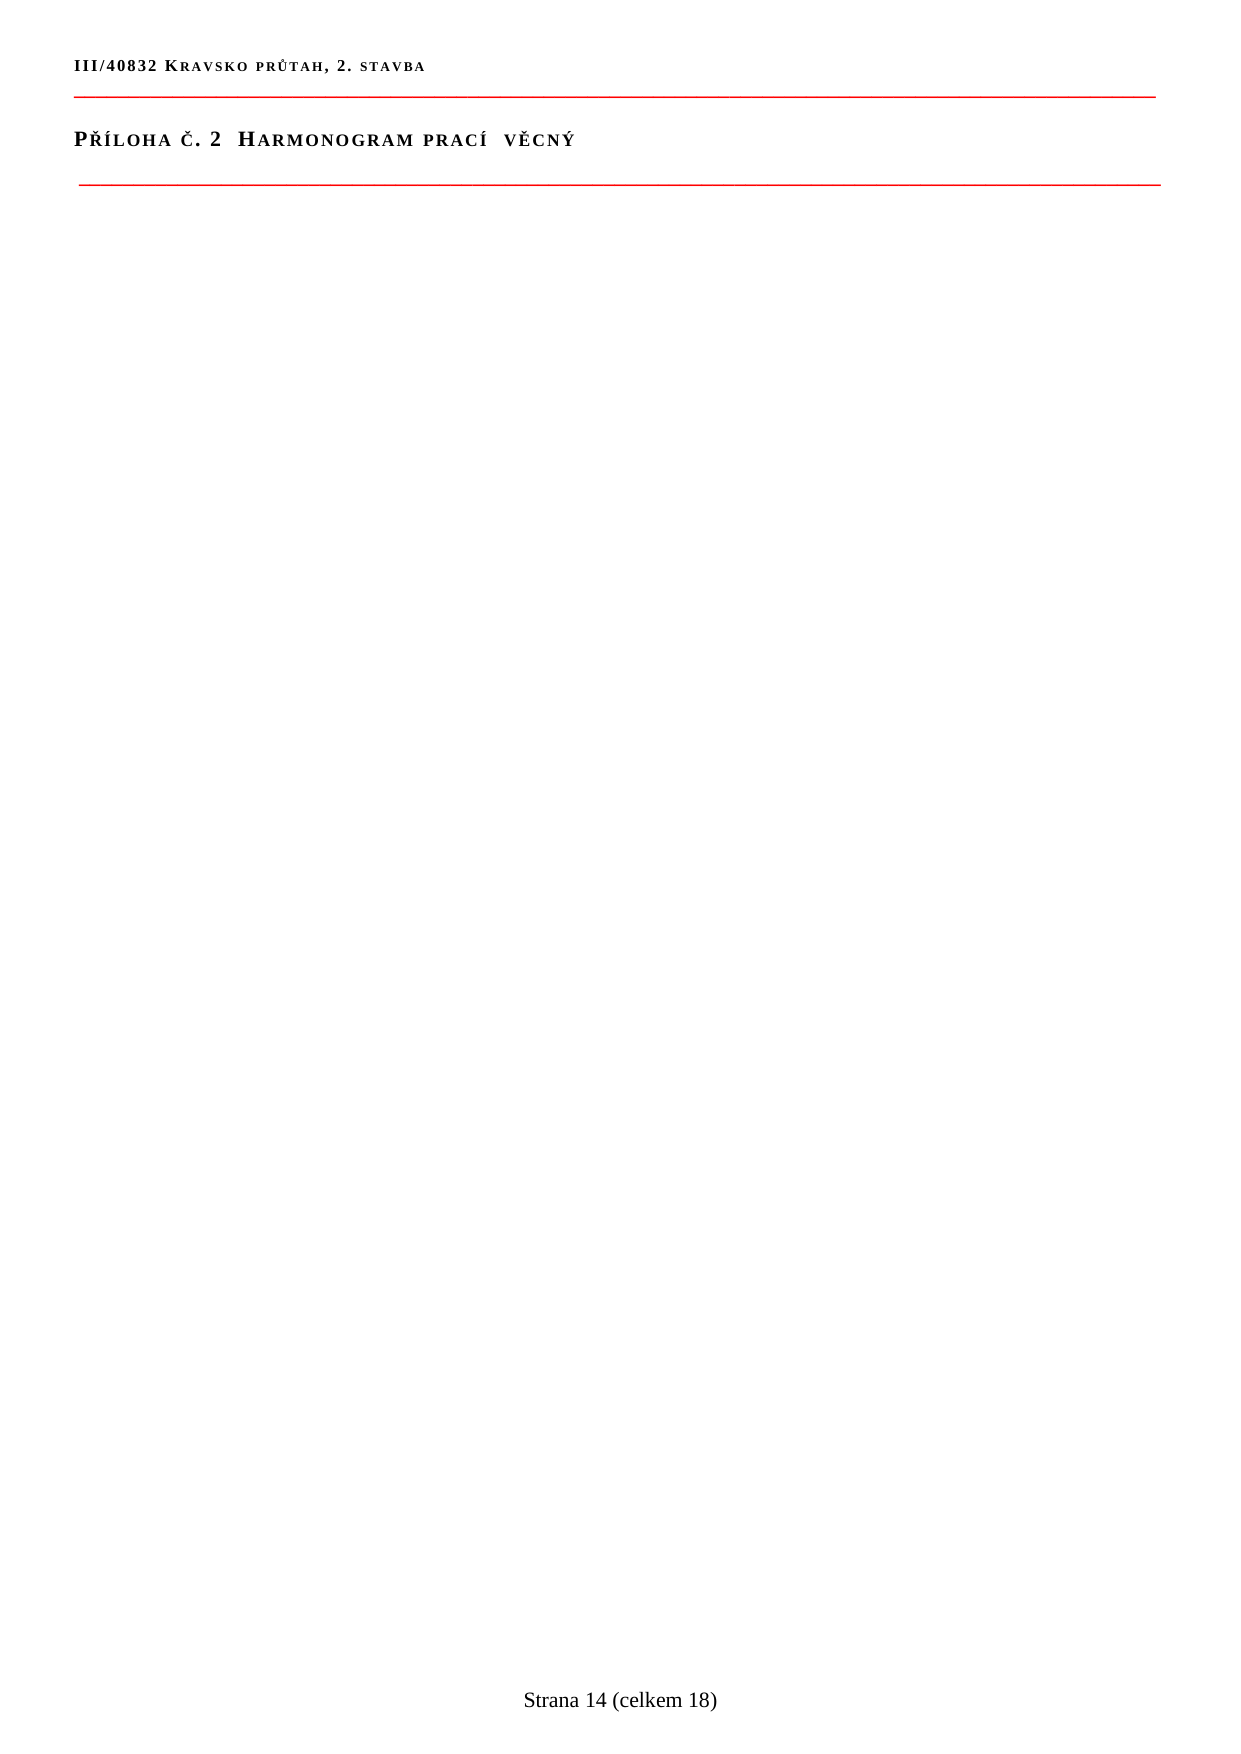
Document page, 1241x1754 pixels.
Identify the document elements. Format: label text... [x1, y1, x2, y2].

text ___________________________________________________________________________________________________ [74, 163, 1167, 189]
text Příloha č. 2 Harmonogram prací věcný [74, 126, 1167, 151]
